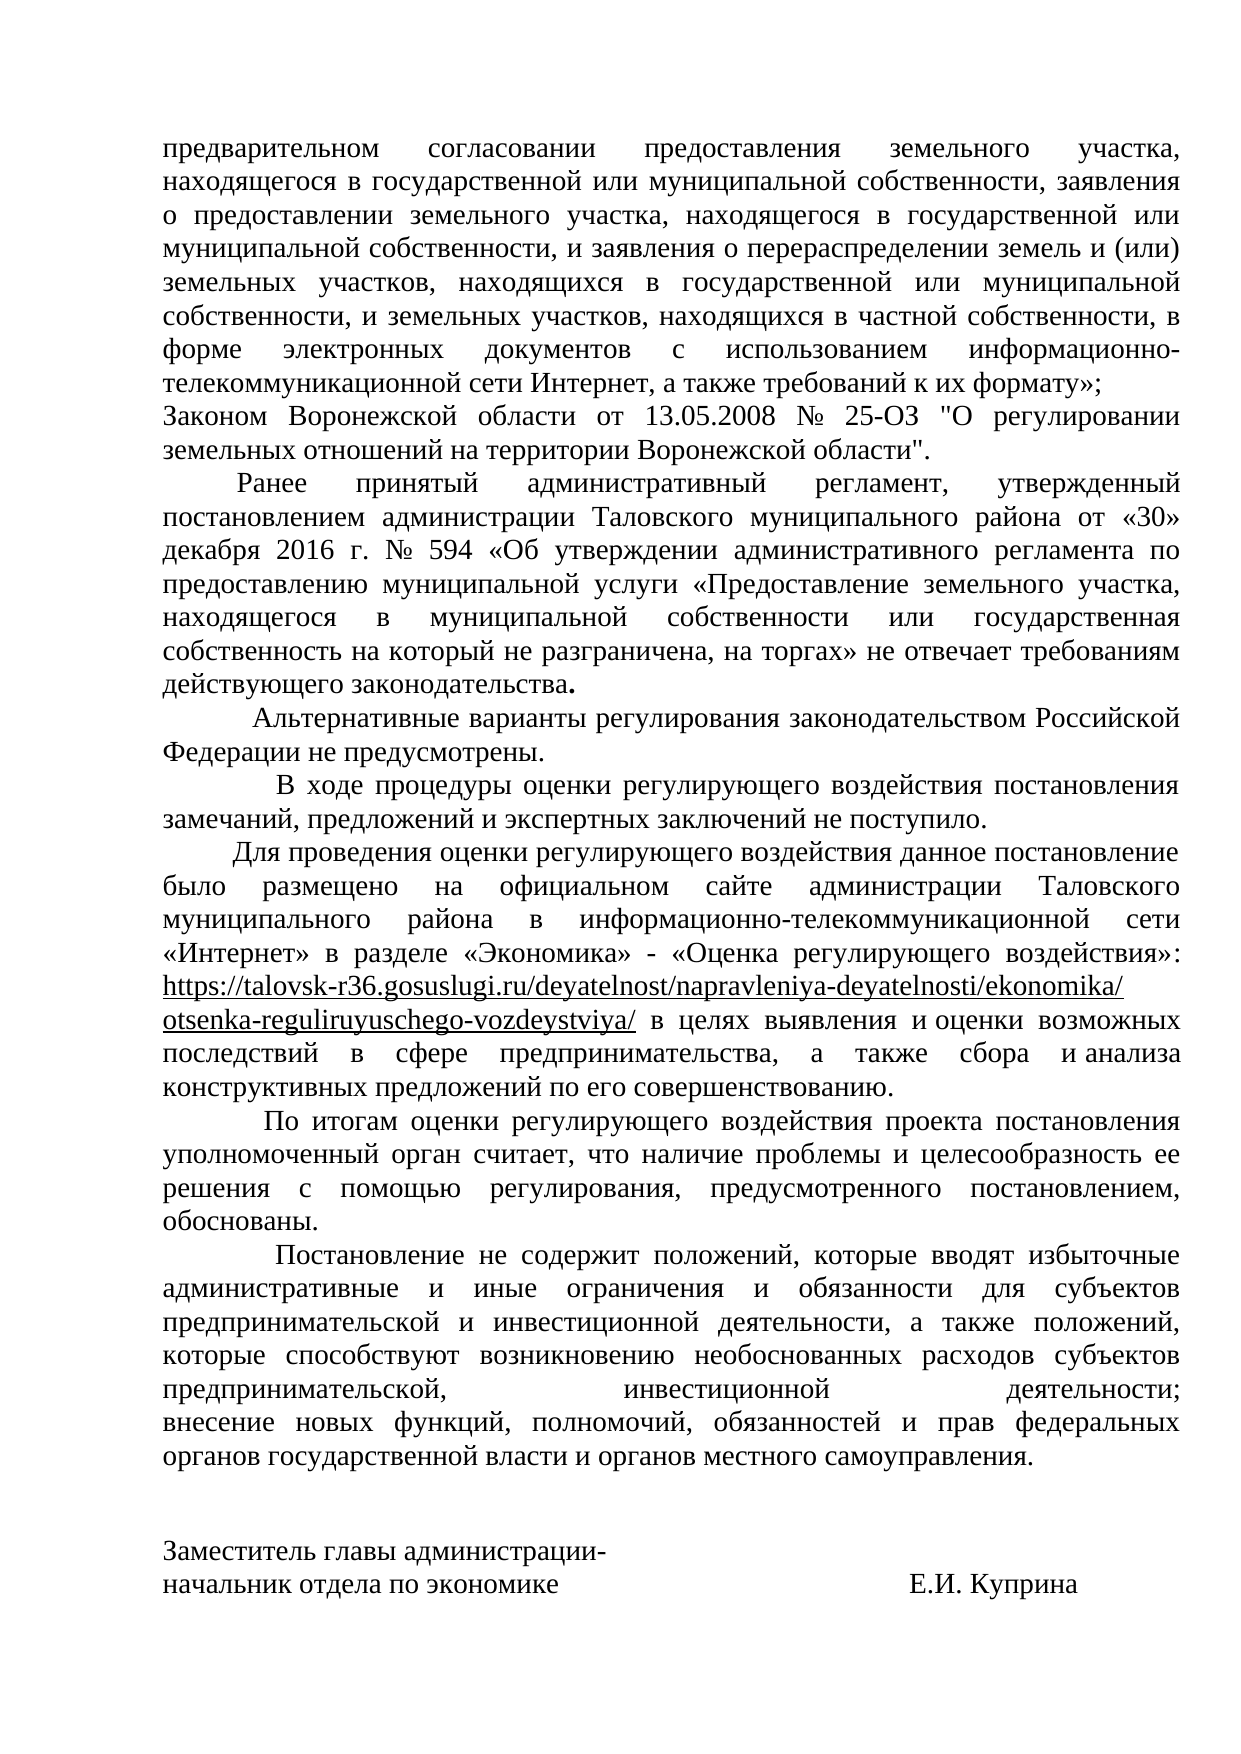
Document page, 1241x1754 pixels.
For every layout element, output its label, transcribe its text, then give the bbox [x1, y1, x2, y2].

text Альтернативные варианты регулирования законодательством Российской Федерации не предусмотрены. [162, 700, 1181, 767]
text начальник отдела по экономике Е.И. Куприна [162, 1567, 1181, 1600]
text Ранее принятый административный регламент, утвержденный постановлением администрации Таловского муниципального района от «30» декабря 2016 г. № 594 «Об утверждении административного регламента по предоставлению муниципальной услуги «Предоставление земельного участка, находящегося в муниципальной собственности или государственная собственность на который не разграничена, на торгах» не отвечает требованиям действующего законодательства. [162, 465, 1181, 700]
text Законом Воронежской области от 13.05.2008 № 25-ОЗ "О регулировании земельных отношений на территории Воронежской области". [162, 398, 1181, 465]
text Для проведения оценки регулирующего воздействия данное постановление было размещено на официальном сайте администрации Таловского муниципального района в информационно-телекоммуникационной сети «Интернет» в разделе «Экономика» - «Оценка регулирующего воздействия»: https://talovsk-r36.gosuslugi.ru/deyatelnost/napravleniya-deyatelnosti/ekonomika/otsenka-reguliruyuschego-vozdeystviya/ в целях выявления и оценки возможных последствий в сфере предпринимательства, а также сбора и анализа конструктивных предложений по его совершенствованию. [162, 834, 1181, 1103]
text Заместитель главы администрации- [162, 1533, 1181, 1567]
text По итогам оценки регулирующего воздействия проекта постановления уполномоченный орган считает, что наличие проблемы и целесообразность ее решения с помощью регулирования, предусмотренного постановлением, обоснованы. [162, 1103, 1181, 1237]
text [162, 130, 1181, 398]
text В ходе процедуры оценки регулирующего воздействия постановления замечаний, предложений и экспертных заключений не поступило. [162, 767, 1181, 834]
text Постановление не содержит положений, которые вводят избыточные административные и иные ограничения и обязанности для субъектов предпринимательской и инвестиционной деятельности, а также положений, которые способствуют возникновению необоснованных расходов субъектов предпринимательской, инвестиционной деятельности; внесение новых функций, полномочий, обязанностей и прав федеральных органов государственной власти и органов местного самоуправления. [162, 1237, 1181, 1472]
